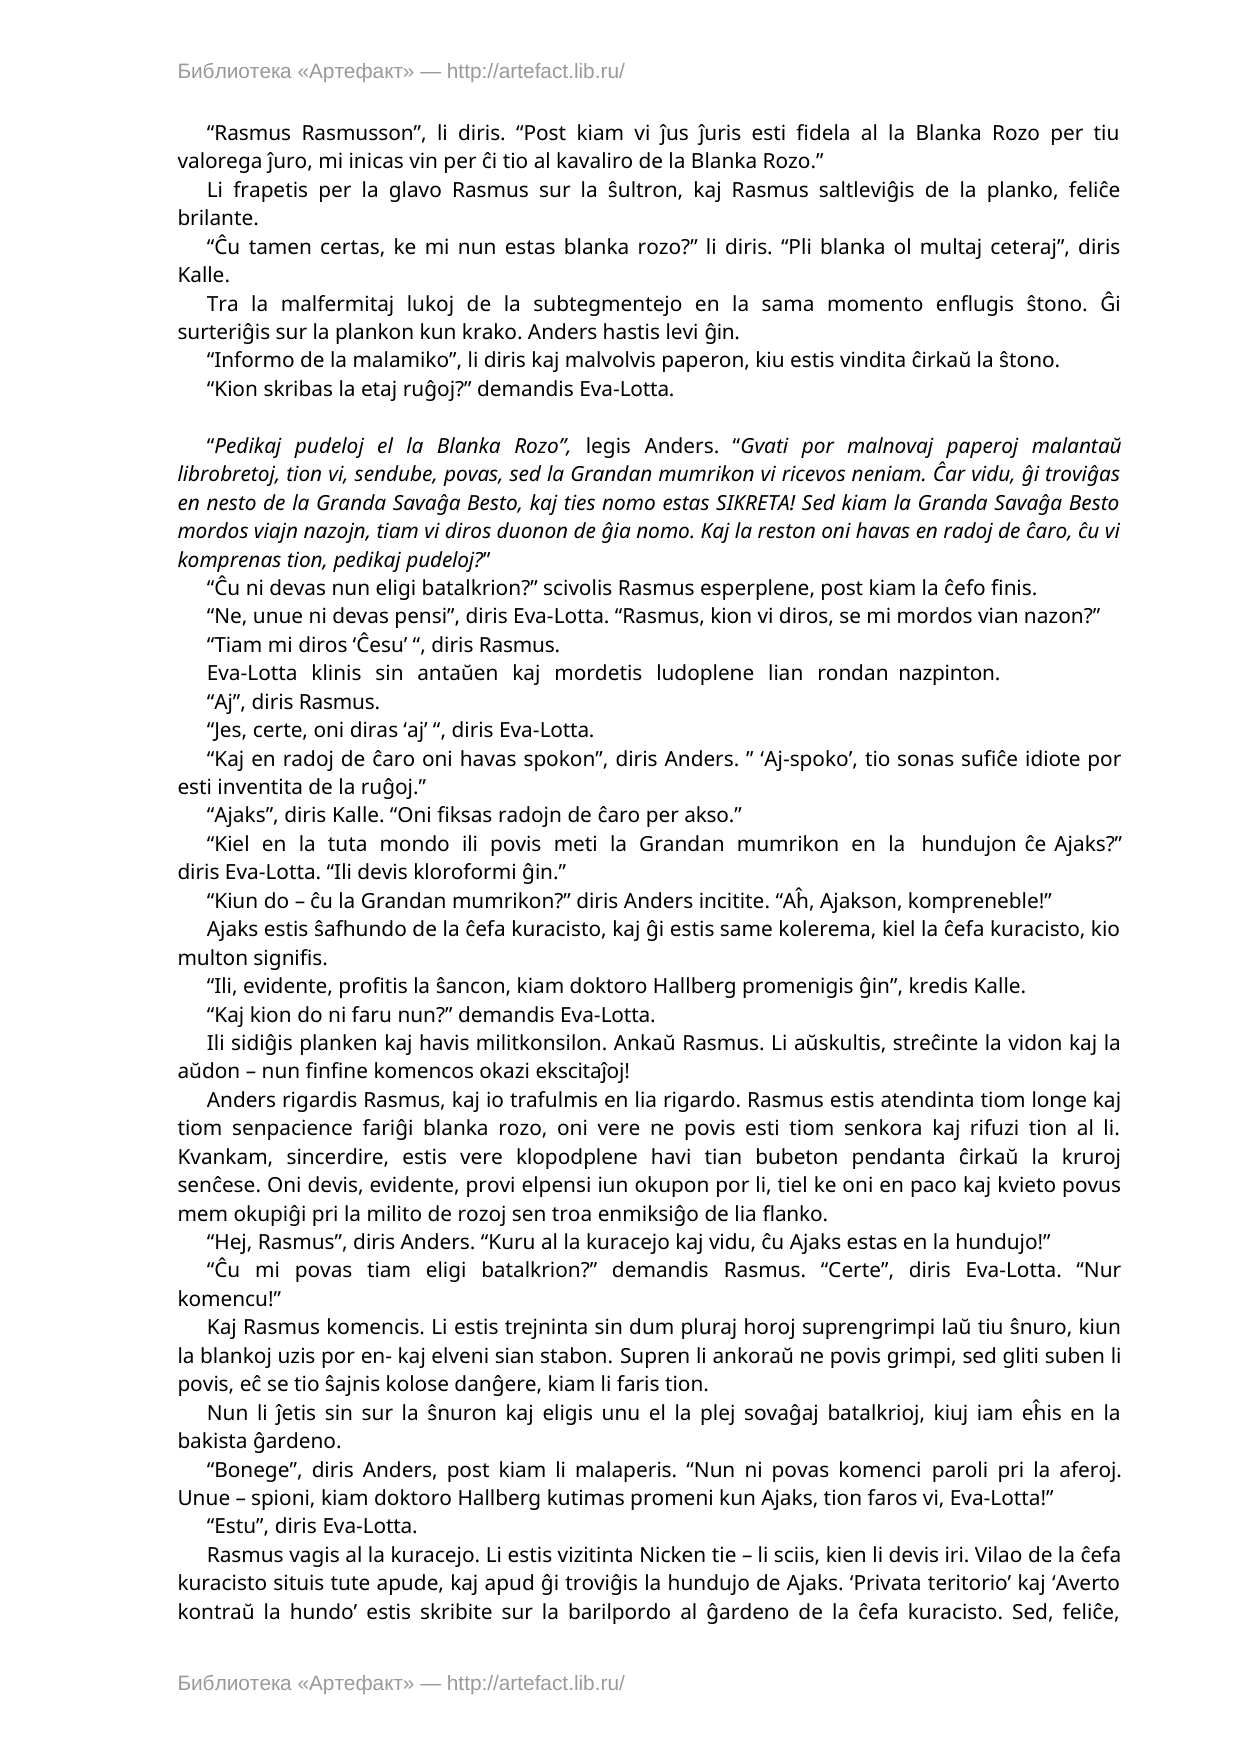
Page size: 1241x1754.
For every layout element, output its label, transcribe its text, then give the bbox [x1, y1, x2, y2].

text Anders rigardis Rasmus, kaj io trafulmis en lia rigardo. Rasmus estis atendinta tiom longe kaj tiom senpacience fariĝi blanka rozo, oni vere ne povis esti tiom senkora kaj rifuzi tion al li. Kvankam, sincerdire, estis vere klopodplene havi tian bubeton pendanta ĉirkaŭ la kruroj senĉese. Oni devis, evidente, provi elpensi iun okupon por li, tiel ke oni en paco kaj kvieto povus mem okupiĝi pri la milito de rozoj sen troa enmiksiĝo de lia flanko. [177, 1085, 1122, 1227]
text “Pedikaj pudeloj el la Blanka Rozo”, legis Anders. “Gvati por malnovaj paperoj malantaŭ librobretoj, tion vi, sendube, povas, sed la Grandan mumrikon vi ricevos neniam. Ĉar vidu, ĝi troviĝas en nesto de la Granda Savaĝa Besto, kaj ties nomo estas SIKRETA! Sed kiam la Granda Savaĝa Besto mordos viajn nazojn, tiam vi diros duonon de ĝia nomo. Kaj la reston oni havas en radoj de ĉaro, ĉu vi komprenas tion, pedikaj pudeloj?” [177, 431, 1122, 573]
text “Ĉu tamen certas, ke mi nun estas blanka rozo?” li diris. “Pli blanka ol multaj ceteraj”, diris Kalle. [177, 232, 1122, 289]
text “Estu”, diris Eva-Lotta. [177, 1512, 1122, 1540]
text “Jes, certe, oni diras ‘aj’ “, diris Eva-Lotta. [177, 715, 1122, 744]
text Tra la malfermitaj lukoj de la subtegmentejo en la sama momento enflugis ŝtono. Ĝi surteriĝis sur la plankon kun krako. Anders hastis levi ĝin. [177, 289, 1122, 346]
text “Ĉu mi povas tiam eligi batalkrion?” demandis Rasmus. “Certe”, diris Eva-Lotta. “Nur komencu!” [177, 1256, 1122, 1312]
text “Hej, Rasmus”, diris Anders. “Kuru al la kuracejo kaj vidu, ĉu Ajaks estas en la hundujo!” [177, 1227, 1122, 1256]
text “Ĉu ni devas nun eligi batalkrion?” scivolis Rasmus esperplene, post kiam la ĉefo finis. [177, 573, 1122, 602]
text “Kaj en radoj de ĉaro oni havas spokon”, diris Anders. ” ‘Aj-spoko’, tio sonas sufiĉe idiote por esti inventita de la ruĝoj.” [177, 744, 1122, 801]
text Nun li ĵetis sin sur la ŝnuron kaj eligis unu el la plej sovaĝaj batalkrioj, kiuj iam eĥis en la bakista ĝardeno. [177, 1398, 1122, 1455]
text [177, 1540, 1122, 1625]
text “Ne, unue ni devas pensi”, diris Eva-Lotta. “Rasmus, kion vi diros, se mi mordos vian nazon?” [177, 602, 1122, 630]
text “Ajaks”, diris Kalle. “Oni fiksas radojn de ĉaro per akso.” [177, 801, 1122, 829]
text “Bonege”, diris Anders, post kiam li malaperis. “Nun ni povas komenci paroli pri la aferoj. Unue – spioni, kiam doktoro Hallberg kutimas promeni kun Ajaks, tion faros vi, Eva-Lotta!” [177, 1455, 1122, 1512]
text Ili sidiĝis planken kaj havis militkonsilon. Ankaŭ Rasmus. Li aŭskultis, streĉinte la vidon kaj la aŭdon – nun finfine komencos okazi ekscitaĵoj! [177, 1028, 1122, 1085]
text “Informo de la malamiko”, li diris kaj malvolvis paperon, kiu estis vindita ĉirkaŭ la ŝtono. [177, 346, 1122, 374]
text “Kaj kion do ni faru nun?” demandis Eva-Lotta. [177, 1000, 1122, 1028]
text “Ili, evidente, profitis la ŝancon, kiam doktoro Hallberg promenigis ĝin”, kredis Kalle. [177, 971, 1122, 1000]
text Kaj Rasmus komencis. Li estis trejninta sin dum pluraj horoj suprengrimpi laŭ tiu ŝnuro, kiun la blankoj uzis por en- kaj elveni sian stabon. Supren li ankoraŭ ne povis grimpi, sed gliti suben li povis, eĉ se tio ŝajnis kolose danĝere, kiam li faris tion. [177, 1312, 1122, 1398]
text “Tiam mi diros ‘Ĉesu’ “, diris Rasmus. [177, 630, 1122, 658]
text “Kiun do – ĉu la Grandan mumrikon?” diris Anders incitite. “Aĥ, Ajakson, kompreneble!” [177, 886, 1122, 914]
text Ajaks estis ŝafhundo de la ĉefa kuracisto, kaj ĝi estis same kolerema, kiel la ĉefa kuracisto, kio multon signifis. [177, 914, 1122, 971]
text “Rasmus Rasmusson”, li diris. “Post kiam vi ĵus ĵuris esti fidela al la Blanka Rozo per tiu valorega ĵuro, mi inicas vin per ĉi tio al kavaliro de la Blanka Rozo.” [177, 118, 1122, 175]
text “Kion skribas la etaj ruĝoj?” demandis Eva-Lotta. [177, 374, 1122, 402]
text “Aj”, diris Rasmus. [177, 687, 1122, 715]
text Li frapetis per la glavo Rasmus sur la ŝultron, kaj Rasmus saltleviĝis de la planko, feliĉe brilante. [177, 175, 1122, 232]
text Eva-Lotta klinis sin antaŭen kaj mordetis ludoplene lian rondan nazpinton. [177, 658, 1122, 687]
text “Kiel en la tuta mondo ili povis meti la Grandan mumrikon en la hundujon ĉe Ajaks?” diris Eva-Lotta. “Ili devis kloroformi ĝin.” [177, 829, 1122, 886]
